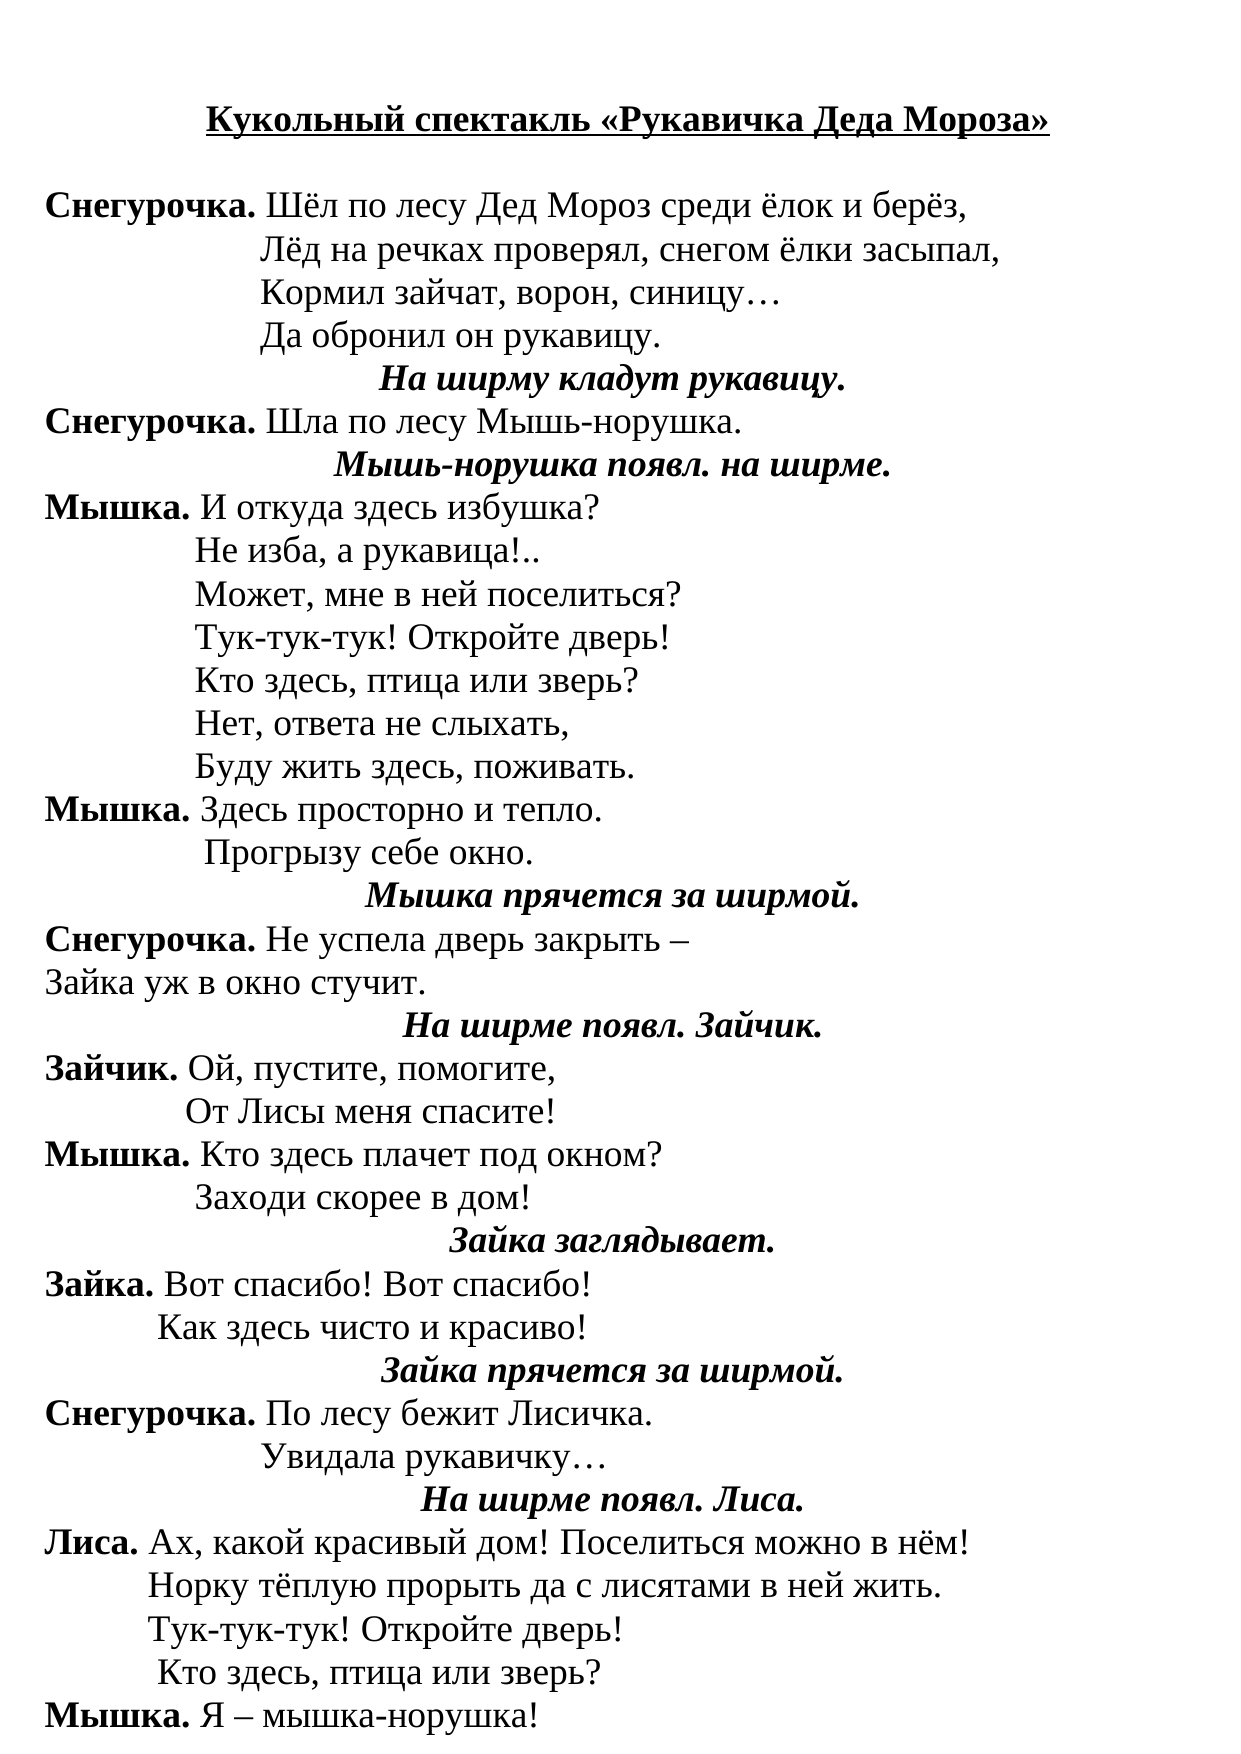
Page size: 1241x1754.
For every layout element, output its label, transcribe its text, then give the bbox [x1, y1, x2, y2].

text Не изба, а рукавица!.. [44, 528, 1181, 571]
text Лёд на речках проверял, снегом ёлки засыпал, [44, 226, 1181, 269]
text Прогрызу себе окно. [44, 830, 1181, 873]
text Зайка заглядывает. [44, 1218, 1181, 1261]
text На ширме появл. Лиса. [44, 1477, 1181, 1520]
text Зайка уж в окно стучит. [44, 959, 1181, 1002]
text Нет, ответа не слыхать, [44, 700, 1181, 743]
text Мышка прячется за ширмой. [44, 873, 1181, 916]
text Буду жить здесь, поживать. [44, 743, 1181, 787]
text Кормил зайчат, ворон, синицу… [44, 269, 1181, 312]
text Тук-тук-тук! Откройте дверь! [44, 614, 1181, 657]
text Снегурочка. Шла по лесу Мышь-норушка. [44, 398, 1181, 442]
text Мышка. И откуда здесь избушка? [44, 485, 1181, 528]
text Кто здесь, птица или зверь? [44, 1649, 1181, 1692]
text От Лисы меня спасите! [44, 1088, 1181, 1132]
text Снегурочка. По лесу бежит Лисичка. [44, 1390, 1181, 1433]
text На ширму кладут рукавицу. [44, 355, 1181, 398]
text Зайчик. Ой, пустите, помогите, [44, 1045, 1181, 1088]
text Заходи скорее в дом! [44, 1175, 1181, 1218]
text Мышка. Здесь просторно и тепло. [44, 787, 1181, 830]
text Да обронил он рукавицу. [44, 312, 1181, 355]
text Зайка прячется за ширмой. [44, 1347, 1181, 1390]
text Как здесь чисто и красиво! [44, 1304, 1181, 1347]
text Снегурочка. Шёл по лесу Дед Мороз среди ёлок и берёз, [44, 183, 1181, 226]
text Может, мне в ней поселиться? [44, 571, 1181, 614]
text Мышка. Кто здесь плачет под окном? [44, 1132, 1181, 1175]
text На ширме появл. Зайчик. [44, 1002, 1181, 1045]
text Тук-тук-тук! Откройте дверь! [44, 1606, 1181, 1649]
subtitle Лиса. Ах, какой красивый дом! Поселиться можно в нём! [44, 1520, 1211, 1563]
text Зайка. Вот спасибо! Вот спасибо! [44, 1261, 1181, 1304]
text Мышь-норушка появл. на ширме. [44, 442, 1181, 485]
text Мышка. Я – мышка-норушка! [44, 1692, 1181, 1735]
text Увидала рукавичку… [44, 1433, 1181, 1477]
subtitle Кукольный спектакль «Рукавичка Деда Мороза» [44, 97, 1211, 140]
text Норку тёплую прорыть да с лисятами в ней жить. [44, 1563, 1181, 1606]
text Кто здесь, птица или зверь? [44, 657, 1181, 700]
text Снегурочка. Не успела дверь закрыть – [44, 916, 1181, 959]
